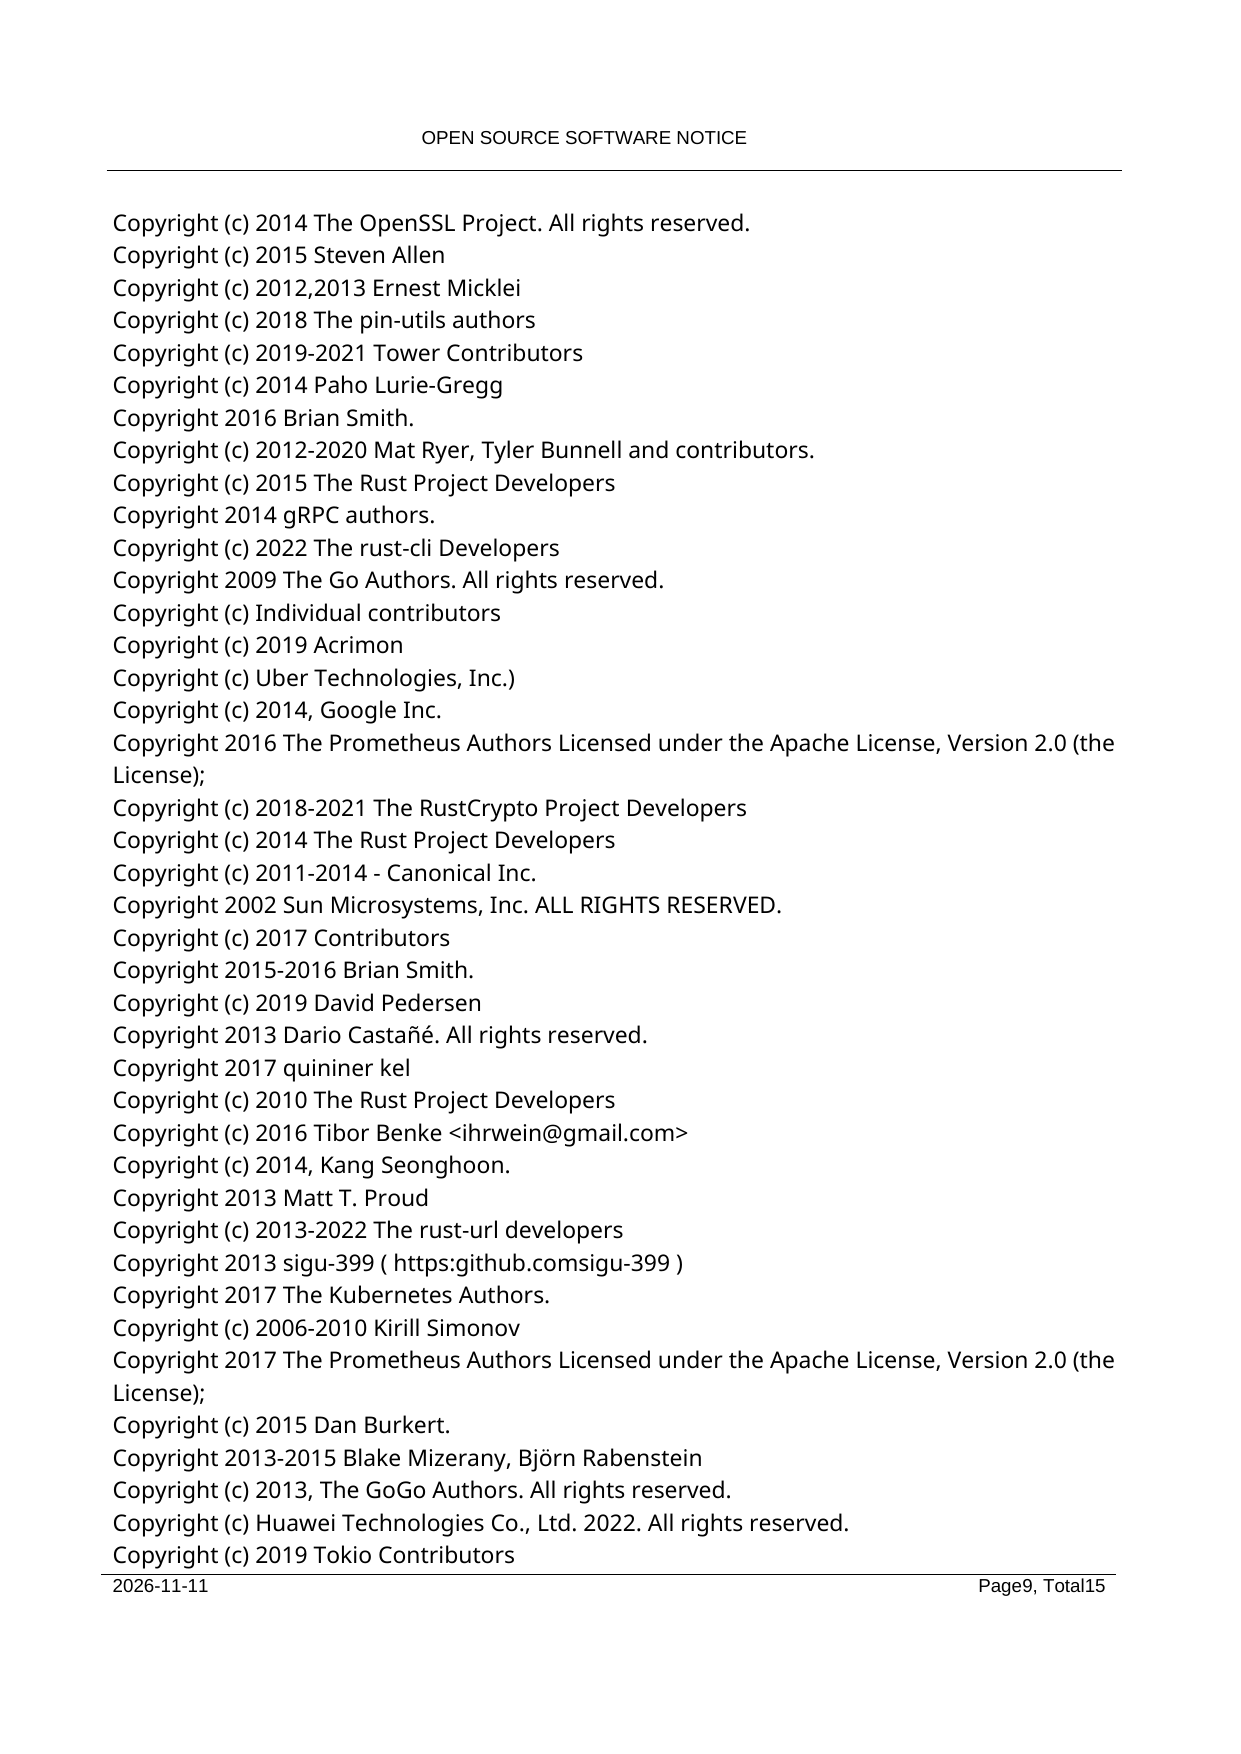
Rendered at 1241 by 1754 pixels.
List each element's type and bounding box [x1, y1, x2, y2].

text [112, 206, 1128, 1571]
